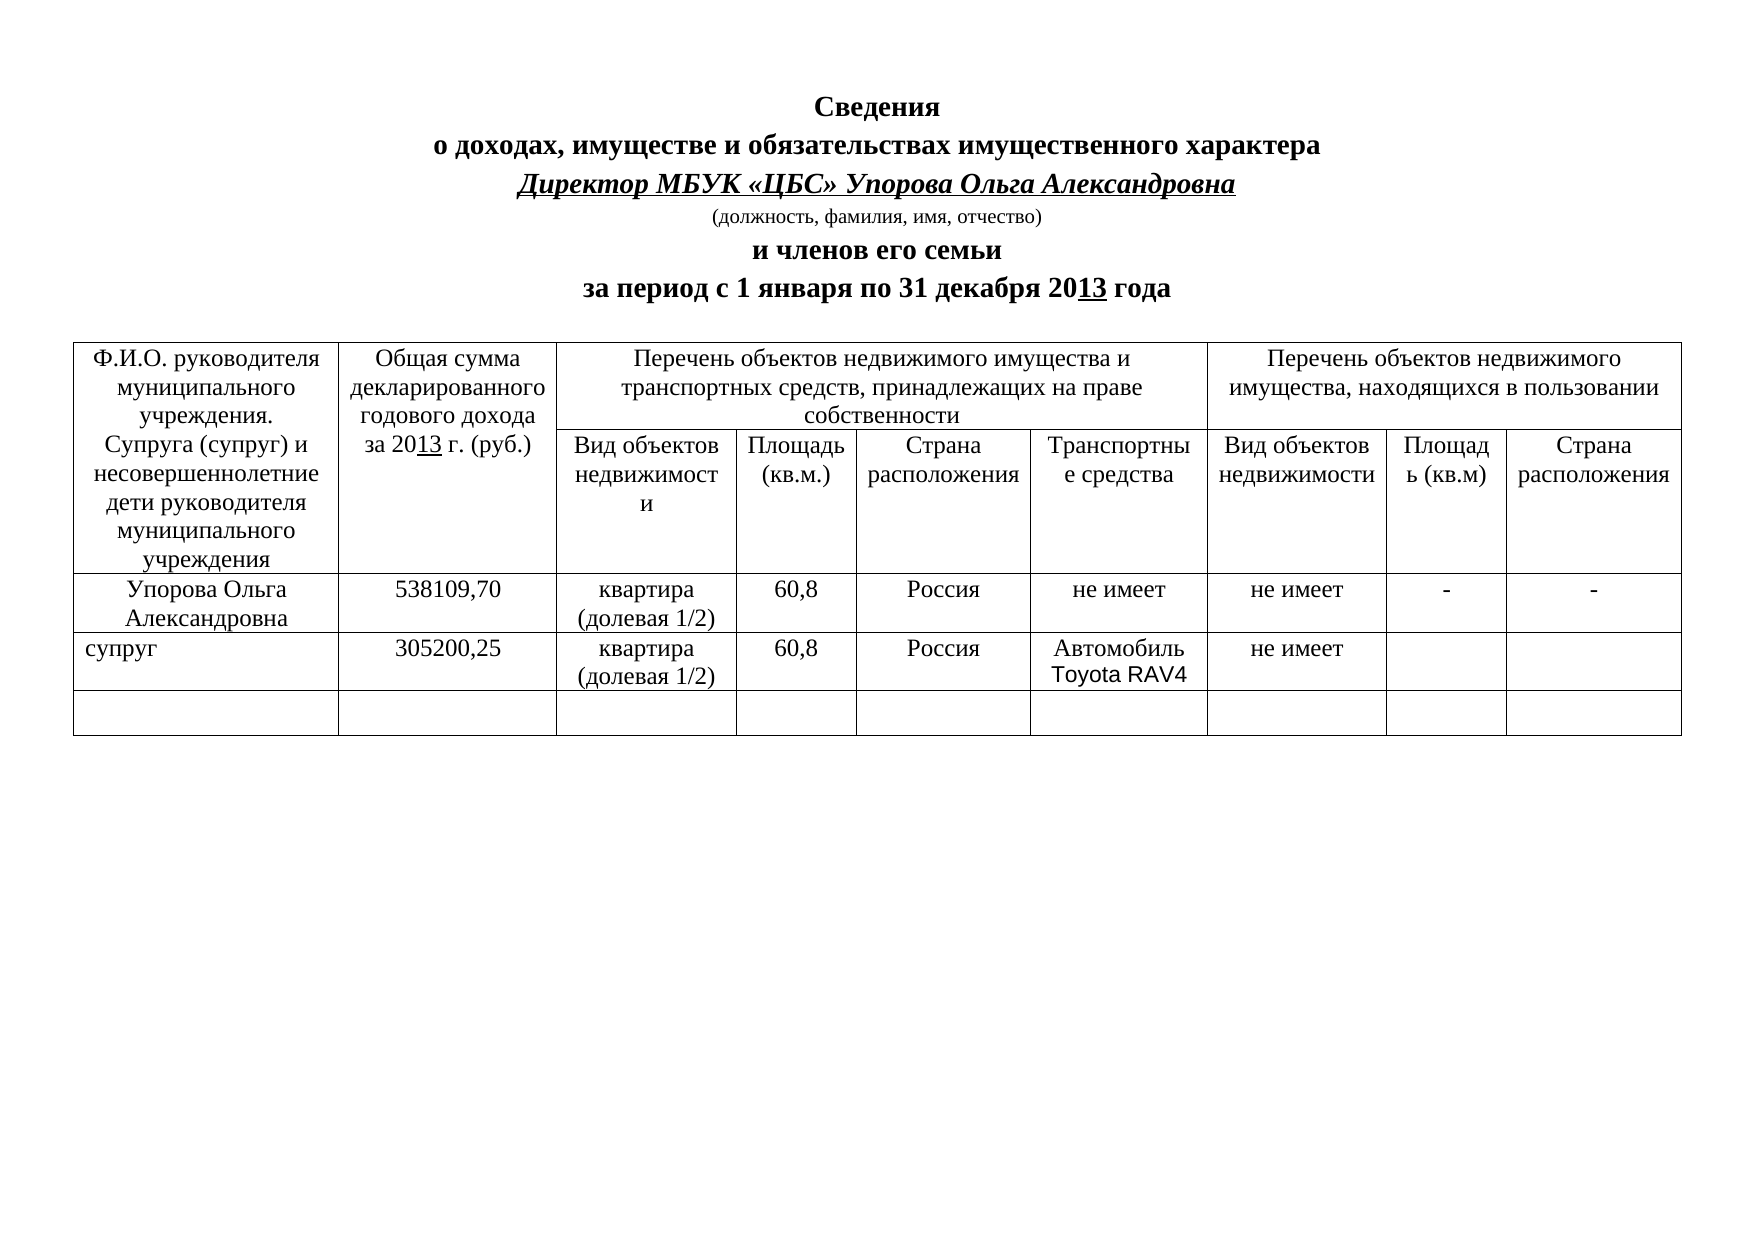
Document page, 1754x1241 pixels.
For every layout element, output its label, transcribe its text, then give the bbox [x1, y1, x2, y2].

table_cell [737, 691, 856, 735]
table_cell [74, 691, 338, 735]
text Cведения [118, 89, 1636, 122]
table_cell Вид объектов недвижимости [1208, 430, 1386, 573]
table_header Ф.И.О. руководителя муниципального учреждения. Супруга (супруг) и несовершеннолетние дети руководителя муниципального учреждения [74, 343, 338, 573]
table_header Перечень объектов недвижимого имущества, находящихся в пользовании [1208, 343, 1681, 429]
table_cell [339, 691, 556, 735]
table_cell квартира (долевая 1/2) [557, 574, 736, 632]
table_cell супруг [74, 633, 338, 690]
table_cell Упорова Ольга Александровна [74, 574, 338, 632]
table_cell [1208, 691, 1386, 735]
table_cell Россия [857, 633, 1030, 690]
table_cell не имеет [1031, 574, 1207, 632]
table_header Общая сумма декларированного годового дохода за 2013 г. (руб.) [339, 343, 556, 573]
table_cell Страна расположения [1507, 430, 1681, 573]
table_header Перечень объектов недвижимого имущества и транспортных средств, принадлежащих на праве собственности [557, 343, 1207, 429]
text (должность, фамилия, имя, отчество) [118, 204, 1636, 228]
table_cell квартира (долевая 1/2) [557, 633, 736, 690]
table_cell [557, 691, 736, 735]
table_cell не имеет [1208, 574, 1386, 632]
table_cell 305200,25 [339, 633, 556, 690]
table_cell Площадь (кв.м) [1387, 430, 1506, 573]
text и членов его семьи [118, 232, 1636, 265]
text Директор МБУК «ЦБС» Упорова Ольга Александровна [118, 166, 1636, 199]
table_cell не имеет [1208, 633, 1386, 690]
table_cell [1031, 691, 1207, 735]
table_cell - [1387, 574, 1506, 632]
table_cell Транспортные средства [1031, 430, 1207, 573]
table_cell [1507, 691, 1681, 735]
table_cell [1387, 691, 1506, 735]
text о доходах, имуществе и обязательствах имущественного характера [118, 127, 1636, 161]
table_cell [1387, 633, 1506, 690]
table_cell 60,8 [737, 633, 856, 690]
table_cell [1507, 633, 1681, 690]
table_cell Страна расположения [857, 430, 1030, 573]
table_cell Россия [857, 574, 1030, 632]
table_cell Вид объектов недвижимости [557, 430, 736, 573]
table_cell Площадь (кв.м.) [737, 430, 856, 573]
table_cell - [1507, 574, 1681, 632]
table_cell 60,8 [737, 574, 856, 632]
text за период с 1 января по 31 декабря 2013 года [118, 270, 1636, 304]
table_cell [857, 691, 1030, 735]
table_cell 538109,70 [339, 574, 556, 632]
table_cell Автомобиль Toyota RAV4 [1031, 633, 1207, 690]
